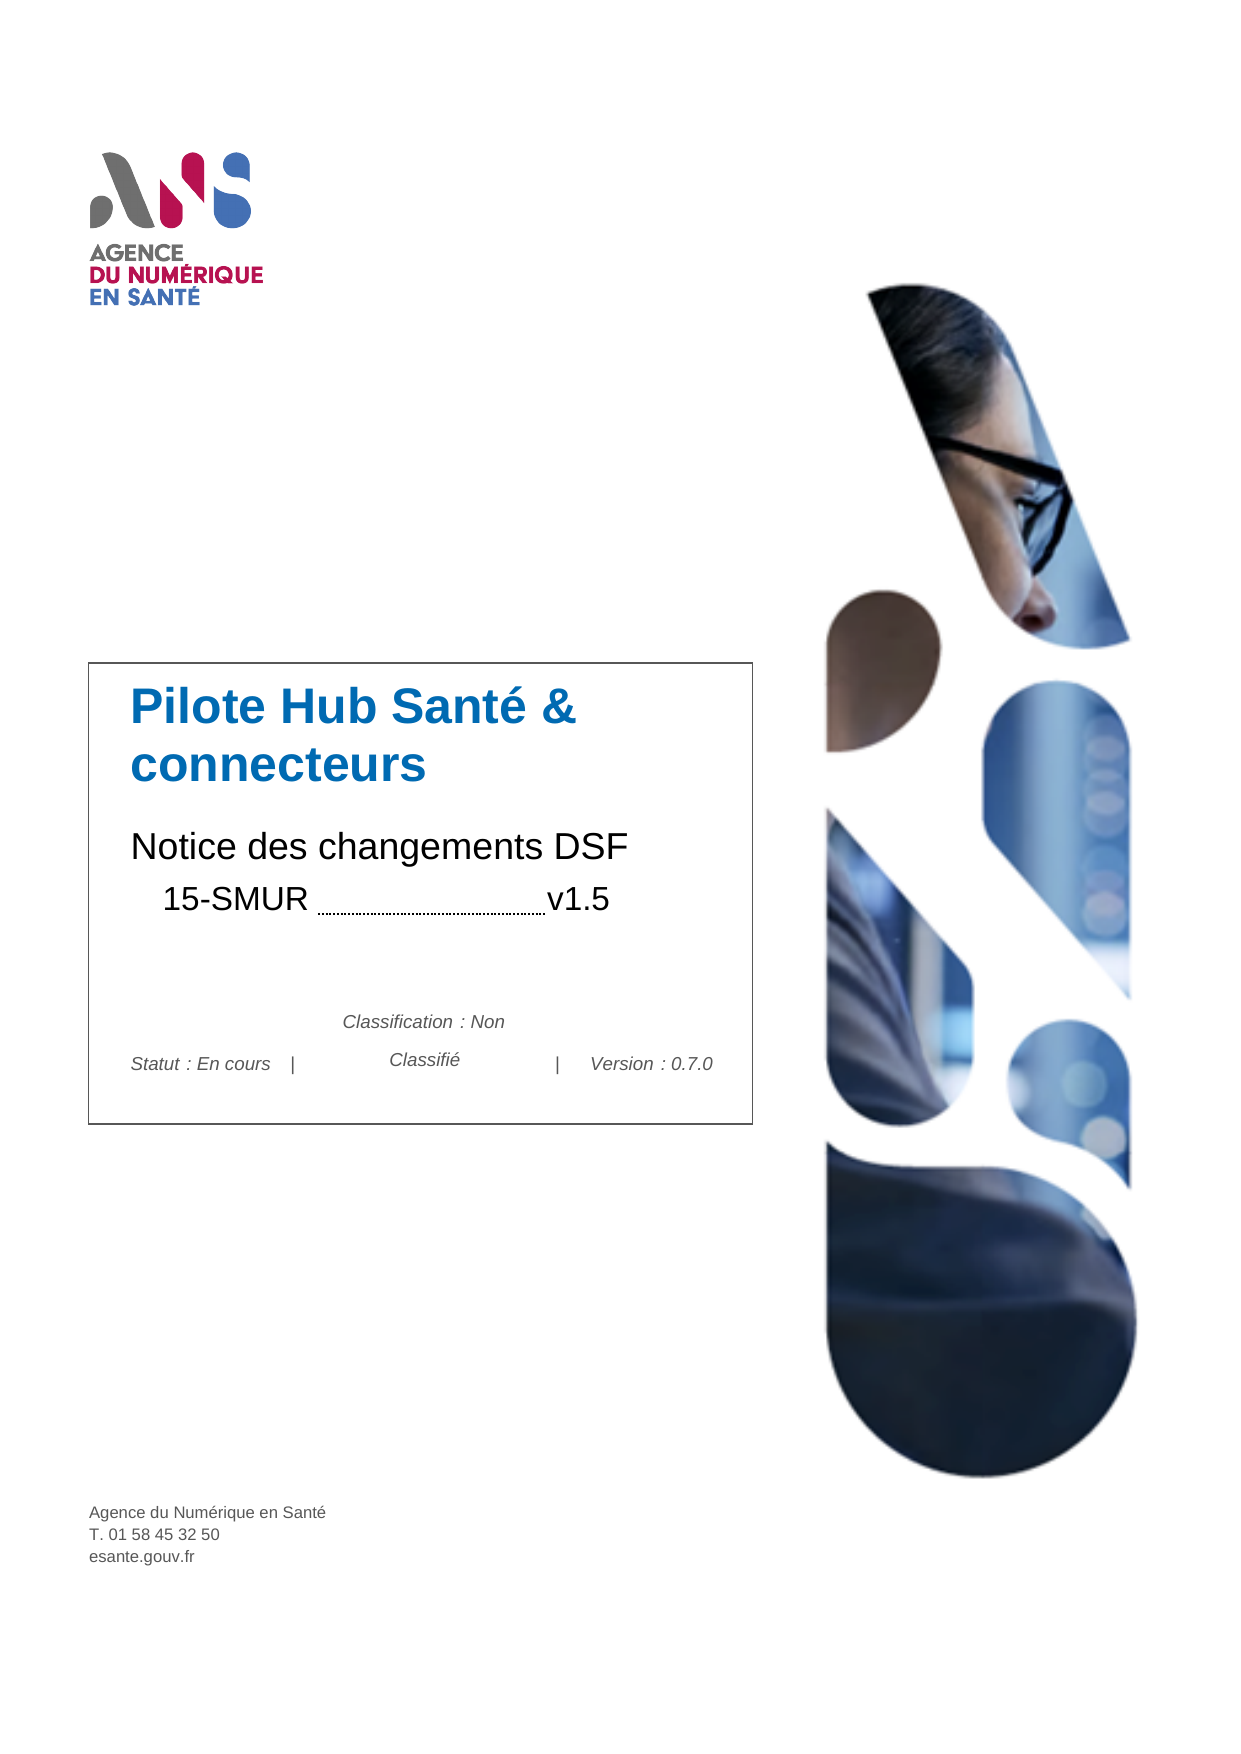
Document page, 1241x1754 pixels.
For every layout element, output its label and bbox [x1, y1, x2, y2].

picture [798, 272, 1152, 1491]
picture [89, 152, 263, 306]
